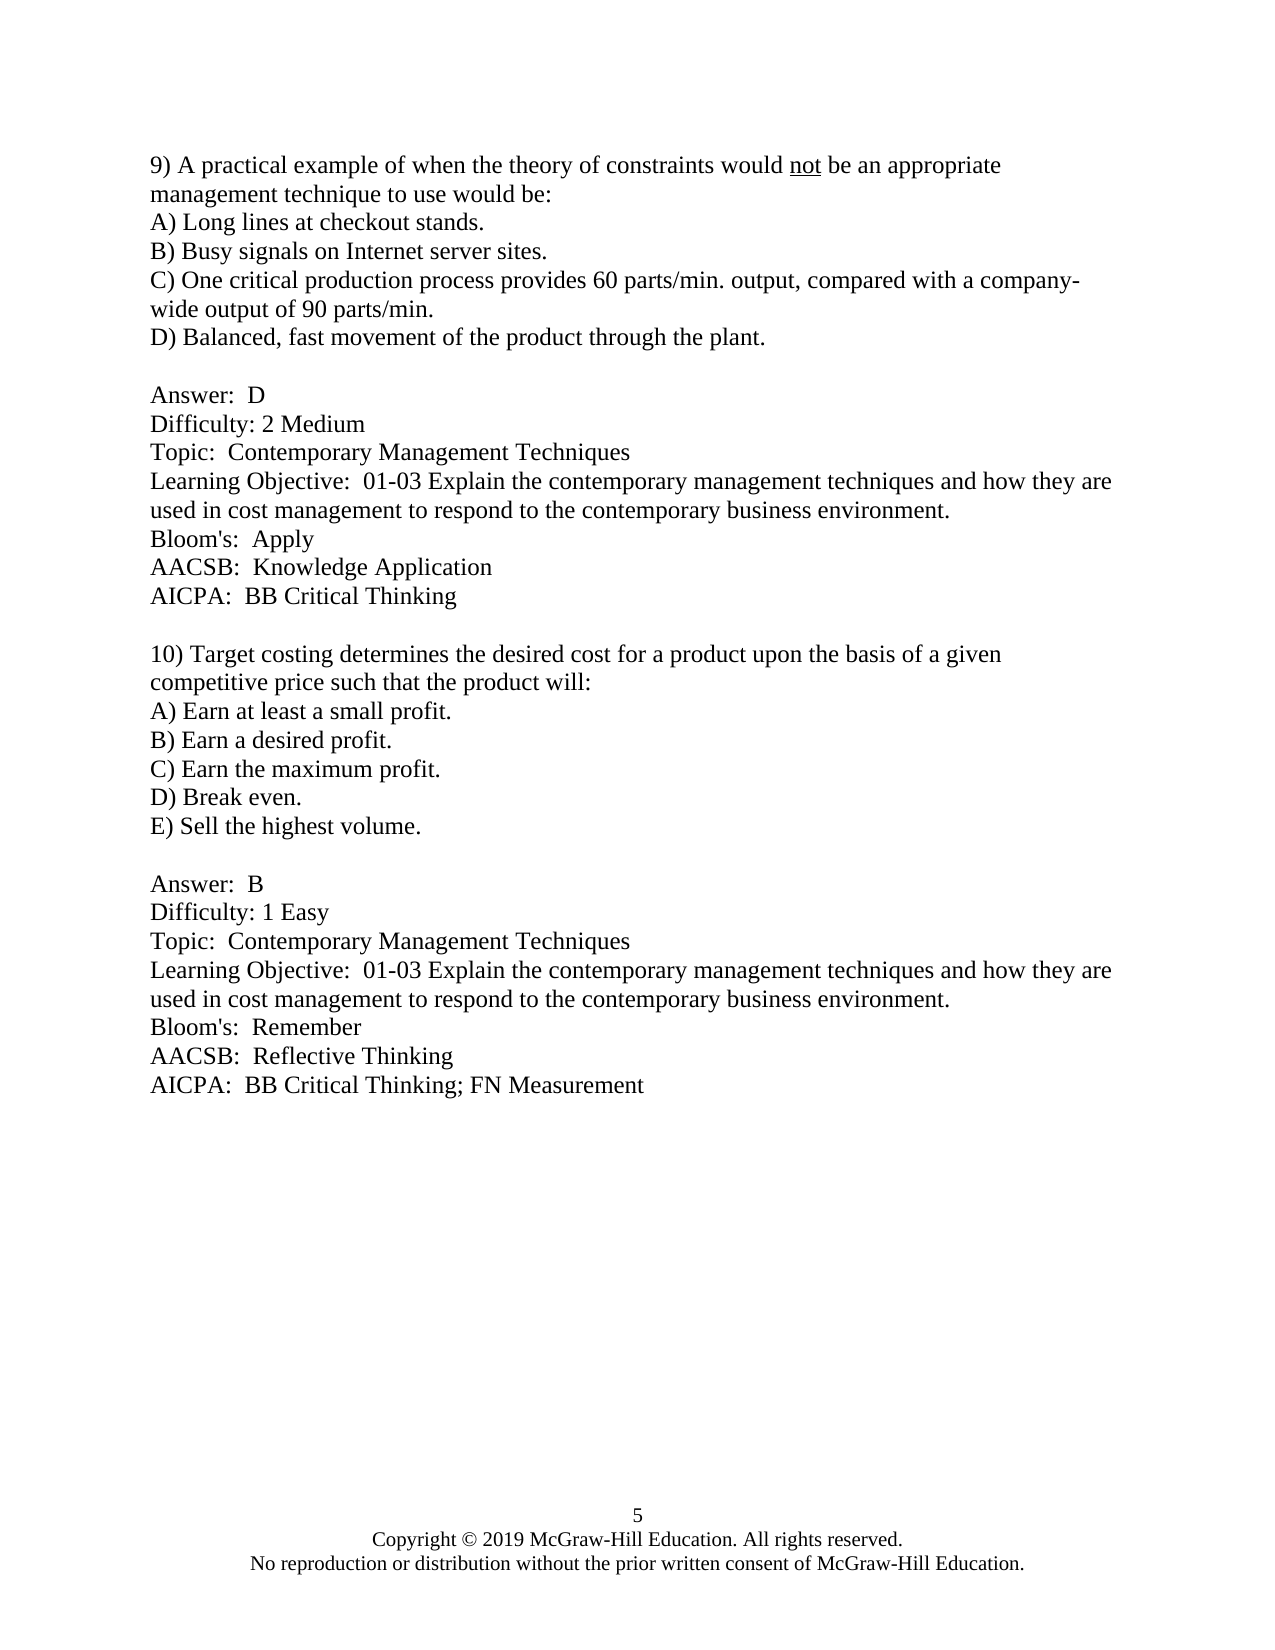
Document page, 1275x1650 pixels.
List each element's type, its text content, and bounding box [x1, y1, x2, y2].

text Answer: B [150, 869, 1125, 897]
text E) Sell the highest volume. [150, 811, 1125, 840]
text AACSB: Reflective Thinking [150, 1041, 1125, 1070]
text D) Balanced, fast movement of the product through the plant. [150, 322, 1125, 351]
text C) One critical production process provides 60 parts/min. output, compared with a company-wide output of 90 parts/min. [150, 265, 1125, 322]
text D) Break even. [150, 782, 1125, 811]
text Bloom's: Remember [150, 1012, 1125, 1041]
text AACSB: Knowledge Application [150, 552, 1125, 581]
text C) Earn the maximum profit. [150, 754, 1125, 782]
text Bloom's: Apply [150, 524, 1125, 552]
text Answer: D [150, 380, 1125, 409]
text Difficulty: 2 Medium [150, 409, 1125, 437]
text AICPA: BB Critical Thinking; FN Measurement [150, 1070, 1125, 1099]
text A) Long lines at checkout stands. [150, 207, 1125, 236]
text B) Busy signals on Internet server sites. [150, 236, 1125, 265]
text A) Earn at least a small profit. [150, 696, 1125, 725]
text 10) Target costing determines the desired cost for a product upon the basis of a given competitive price such that the product will: [150, 639, 1125, 696]
text Difficulty: 1 Easy [150, 897, 1125, 926]
text AICPA: BB Critical Thinking [150, 581, 1125, 610]
text Learning Objective: 01-03 Explain the contemporary management techniques and how they are used in cost management to respond to the contemporary business environment. [150, 955, 1125, 1012]
text B) Earn a desired profit. [150, 725, 1125, 754]
text Learning Objective: 01-03 Explain the contemporary management techniques and how they are used in cost management to respond to the contemporary business environment. [150, 466, 1125, 524]
text 9) A practical example of when the theory of constraints would not be an appropriate management technique to use would be: [150, 150, 1125, 207]
text Topic: Contemporary Management Techniques [150, 926, 1125, 955]
text Topic: Contemporary Management Techniques [150, 437, 1125, 466]
